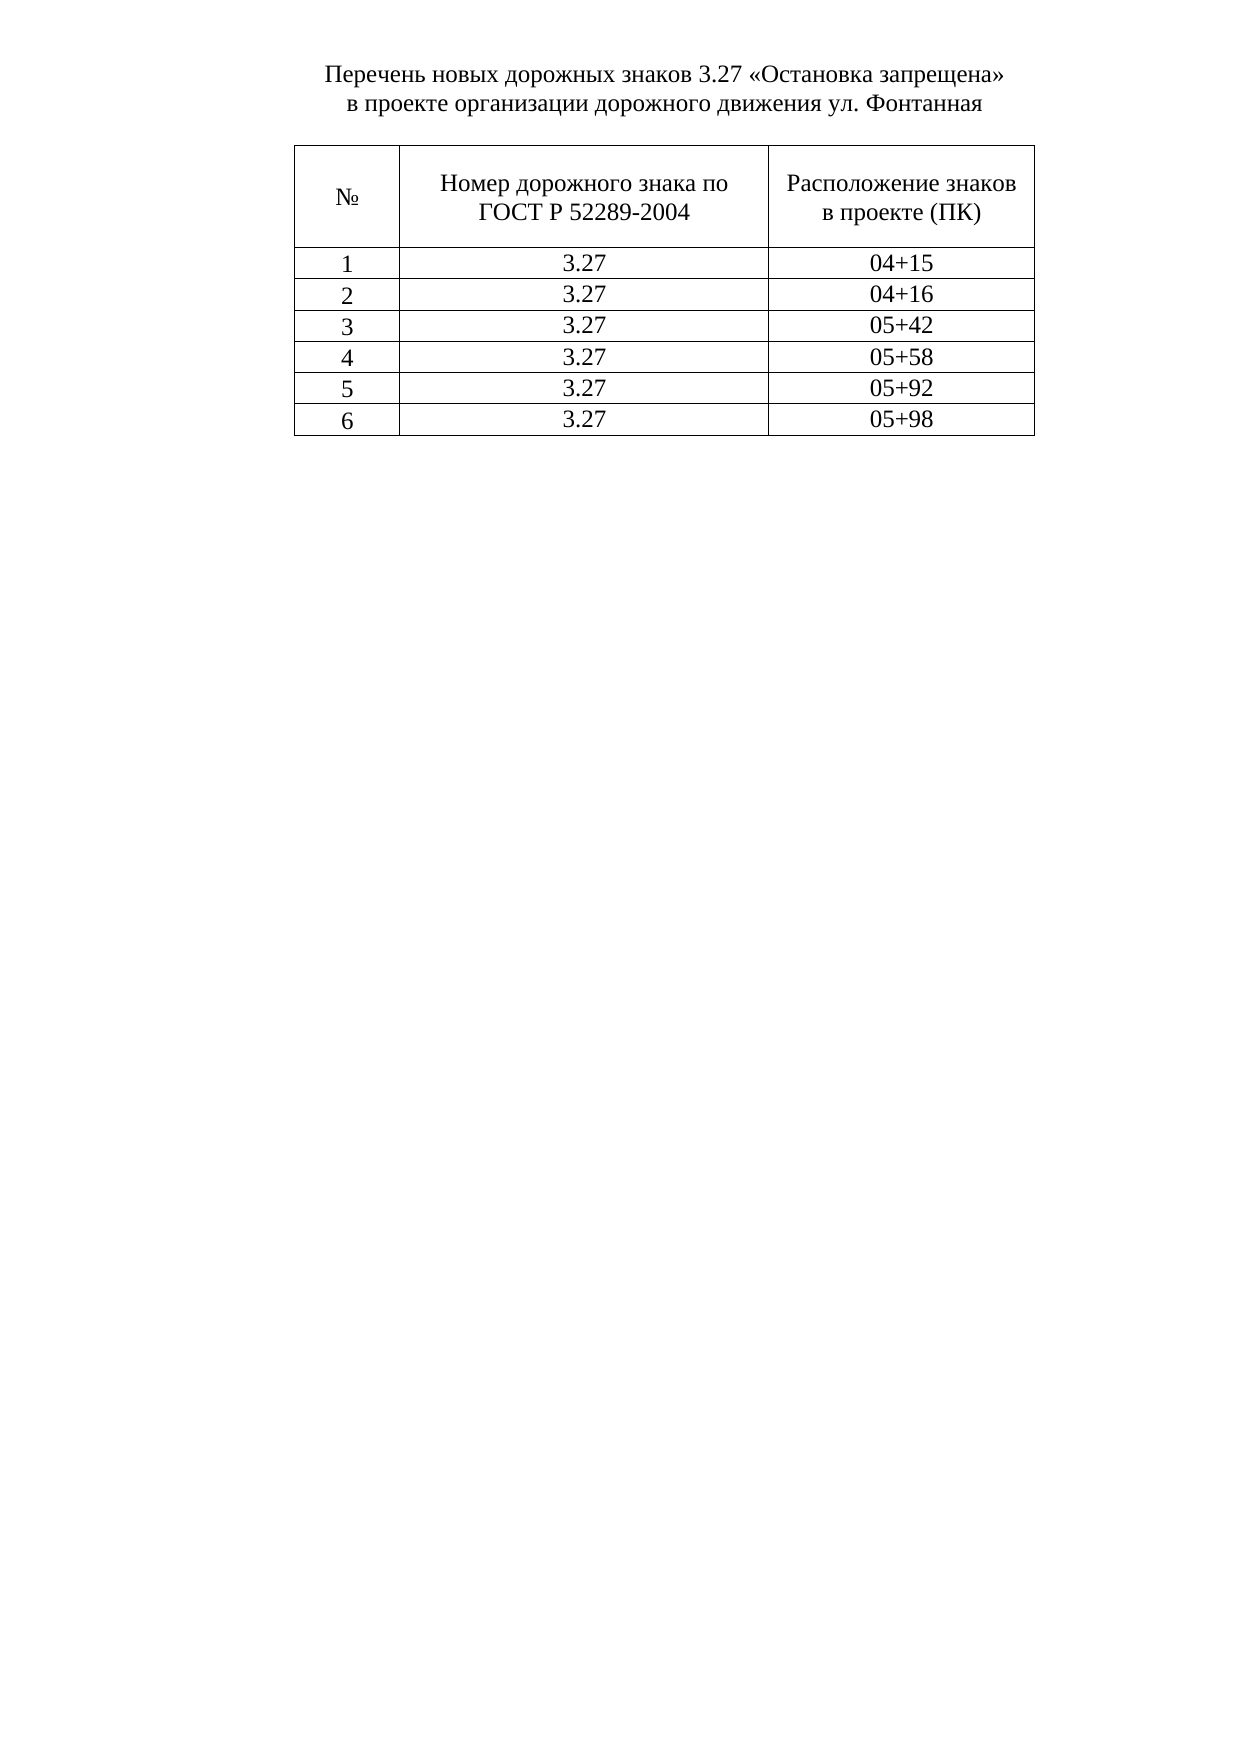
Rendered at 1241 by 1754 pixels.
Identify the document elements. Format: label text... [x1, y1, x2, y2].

table_cell 3.27 [400, 311, 768, 341]
table_header Номер дорожного знака по ГОСТ Р 52289-2004 [400, 146, 768, 247]
table_cell 04+16 [769, 279, 1034, 309]
table_cell 05+92 [769, 373, 1034, 403]
text Перечень новых дорожных знаков 3.27 «Остановка запрещена» [177, 59, 1152, 88]
table_cell 1 [295, 248, 399, 278]
table_cell 3.27 [400, 404, 768, 434]
table_cell 3.27 [400, 342, 768, 372]
table_cell 4 [295, 342, 399, 372]
table_header № [295, 146, 399, 247]
table_cell 6 [295, 404, 399, 434]
table_cell 3.27 [400, 248, 768, 278]
table_header Расположение знаков в проекте (ПК) [769, 146, 1034, 247]
table_cell 5 [295, 373, 399, 403]
table_cell 04+15 [769, 248, 1034, 278]
text в проекте организации дорожного движения ул. Фонтанная [177, 88, 1152, 117]
table_cell 05+58 [769, 342, 1034, 372]
table_cell 2 [295, 279, 399, 309]
table_cell 3.27 [400, 373, 768, 403]
table_cell 3 [295, 311, 399, 341]
table_cell 3.27 [400, 279, 768, 309]
table_cell 05+98 [769, 404, 1034, 434]
table_cell 05+42 [769, 311, 1034, 341]
